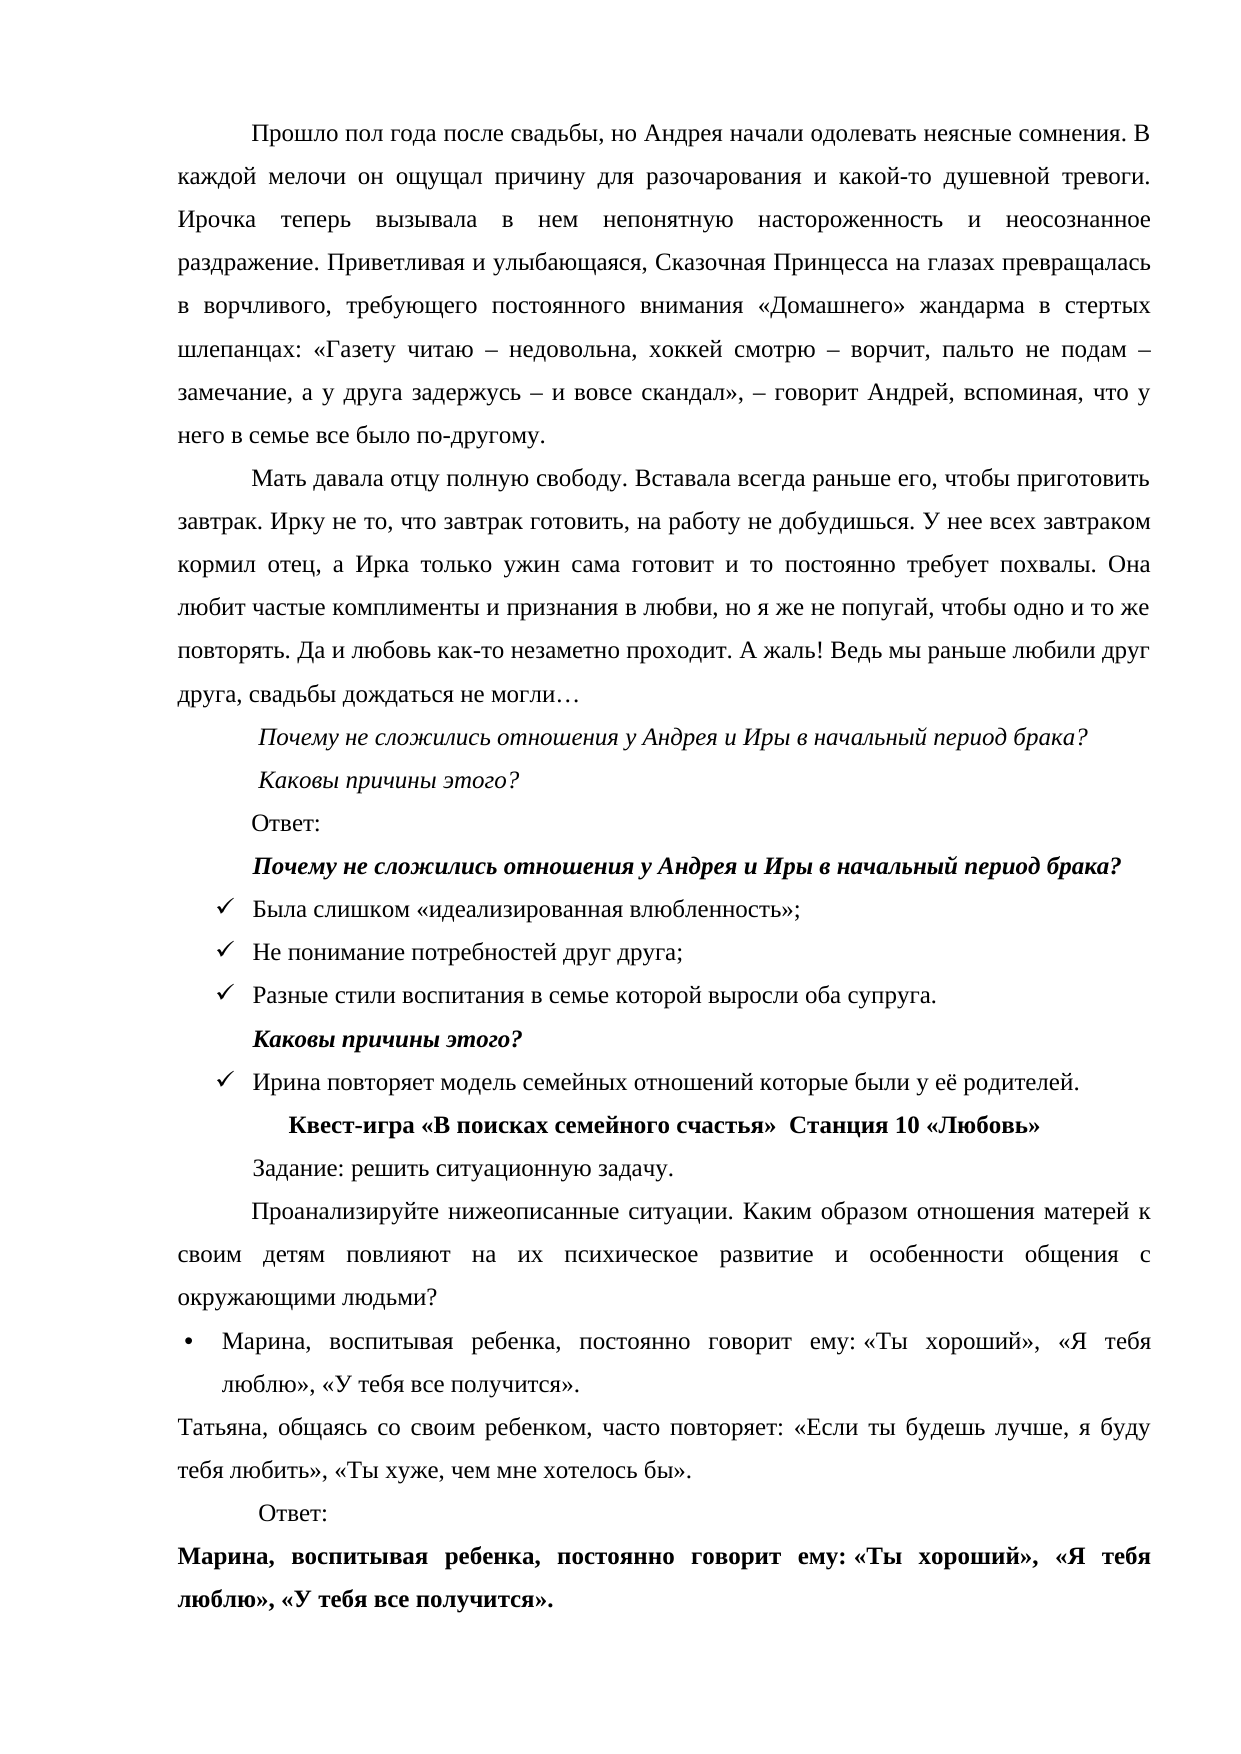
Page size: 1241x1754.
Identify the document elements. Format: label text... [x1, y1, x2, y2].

text Марина, воспитывая ребенка, постоянно говорит ему: «Ты хороший», «Я тебя люблю», «У тебя все получится». [177, 1541, 1152, 1613]
text Проанализируйте нижеописанные ситуации. Каким образом отношения матерей к своим детям повлияют на их психическое развитие и особенности общения с окружающими людьми? [177, 1196, 1152, 1311]
text Каковы причины этого? [252, 1024, 1152, 1052]
list Не понимание потребностей друг друга; [215, 937, 1152, 966]
list Разные стили воспитания в семье которой выросли оба супруга. [215, 981, 1152, 1009]
text Каковы причины этого? [184, 765, 1152, 794]
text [177, 1412, 1152, 1484]
text Ответ: [184, 1498, 1152, 1527]
text Задание: решить ситуационную задачу. [252, 1153, 1152, 1182]
list Была слишком «идеализированная влюбленность»; [215, 894, 1152, 923]
list Ирина повторяет модель семейных отношений которые были у её родителей. [215, 1067, 1152, 1096]
text Почему не сложились отношения у Андрея и Иры в начальный период брака? [252, 851, 1152, 880]
list Марина, воспитывая ребенка, постоянно говорит ему: «Ты хороший», «Я тебя люблю», «У тебя все получится». [184, 1326, 1152, 1398]
text Ответ: [177, 808, 1152, 837]
text Почему не сложились отношения у Андрея и Иры в начальный период брака? [184, 722, 1152, 751]
text Мать давала отцу полную свободу. Вставала всегда раньше его, чтобы приготовить завтрак. Ирку не то, что завтрак готовить, на работу не добудишься. У нее всех завтраком кормил отец, а Ирка только ужин сама готовит и то постоянно требует похвалы. Она любит частые комплименты и признания в любви, но я же не попугай, чтобы одно и то же повторять. Да и любовь как-то незаметно проходит. А жаль! Ведь мы раньше любили друг друга, свадьбы дождаться не могли… [177, 463, 1152, 707]
text Квест-игра «В поисках семейного счастья» Станция 10 «Любовь» [177, 1110, 1152, 1139]
text Прошло пол года после свадьбы, но Андрея начали одолевать неясные сомнения. В каждой мелочи он ощущал причину для разочарования и какой-то душевной тревоги. Ирочка теперь вызывала в нем непонятную настороженность и неосознанное раздражение. Приветливая и улыбающаяся, Сказочная Принцесса на глазах превращалась в ворчливого, требующего постоянного внимания «Домашнего» жандарма в стертых шлепанцах: «Газету читаю – недовольна, хоккей смотрю – ворчит, пальто не подам – замечание, а у друга задержусь – и вовсе скандал», – говорит Андрей, вспоминая, что у него в семье все было по-другому. [177, 118, 1152, 449]
